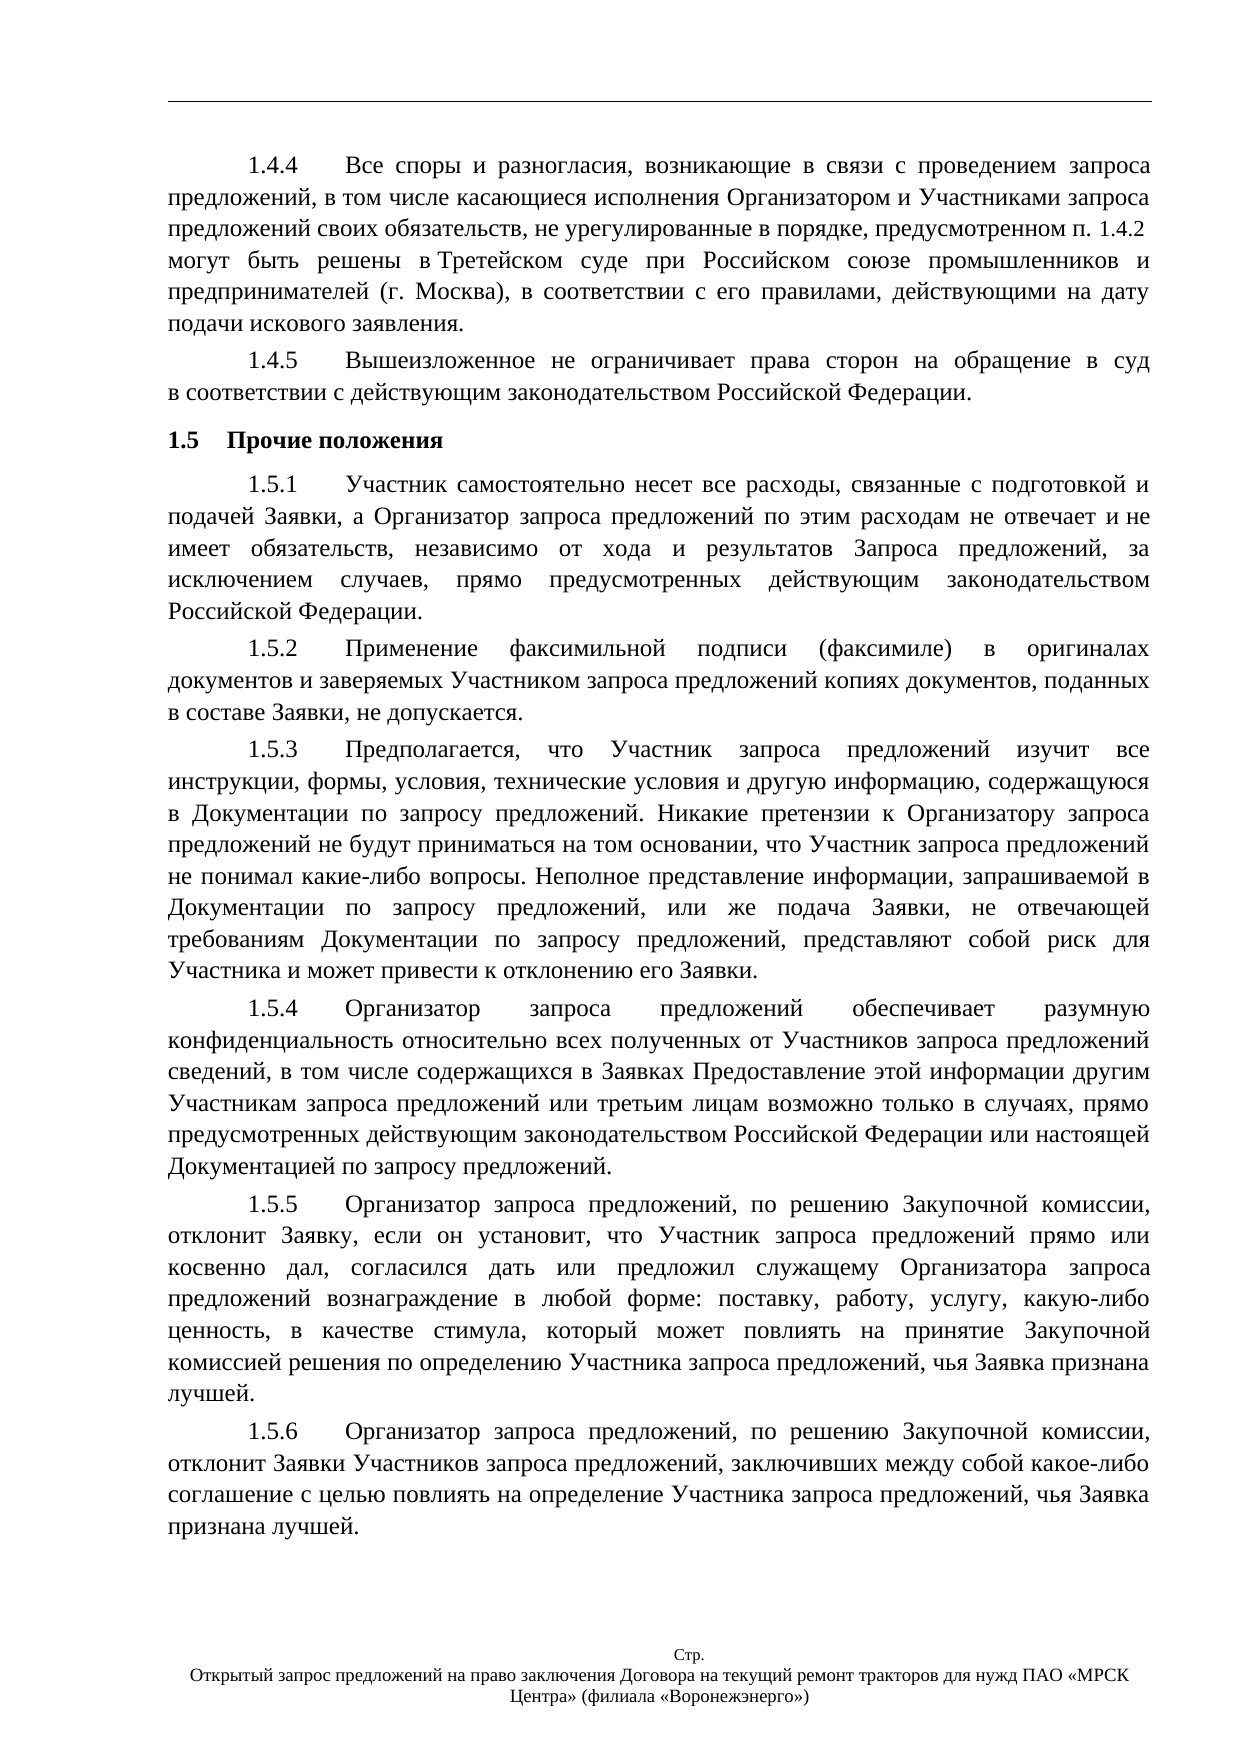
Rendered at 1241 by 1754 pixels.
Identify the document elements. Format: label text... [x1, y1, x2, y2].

list Предполагается, что Участник запроса предложений изучит все инструкции, формы, условия, технические условия и другую информацию, содержащуюся в Документации по запросу предложений. Никакие претензии к Организатору запроса предложений не будут приниматься на том основании, что Участник запроса предложений не понимал какие-либо вопросы. Неполное представление информации, запрашиваемой в Документации по запросу предложений, или же подача Заявки, не отвечающей требованиям Документации по запросу предложений, представляют собой риск для Участника и может привести к отклонению его Заявки. [168, 734, 1150, 984]
list Организатор запроса предложений, по решению Закупочной комиссии, отклонит Заявки Участников запроса предложений, заключивших между собой какое-либо соглашение с целью повлиять на определение Участника запроса предложений, чья Заявка признана лучшей. [168, 1416, 1150, 1539]
list Участник самостоятельно несет все расходы, связанные с подготовкой и подачей Заявки, а Организатор запроса предложений по этим расходам не отвечает и не имеет обязательств, независимо от хода и результатов Запроса предложений, за исключением случаев, прямо предусмотренных действующим законодательством Российской Федерации. [168, 469, 1150, 624]
list Организатор запроса предложений, по решению Закупочной комиссии, отклонит Заявку, если он установит, что Участник запроса предложений прямо или косвенно дал, согласился дать или предложил служащему Организатора запроса предложений вознаграждение в любой форме: поставку, работу, услугу, какую-либо ценность, в качестве стимула, который может повлиять на принятие Закупочной комиссией решения по определению Участника запроса предложений, чья Заявка признана лучшей. [168, 1189, 1150, 1407]
list Все споры и разногласия, возникающие в связи с проведением запроса предложений, в том числе касающиеся исполнения Организатором и Участниками запроса предложений своих обязательств, не урегулированные в порядке, предусмотренном п. 1.4.2 могут быть решены в Третейском суде при Российском союзе промышленников и предпринимателей (г. Москва), в соответствии с его правилами, действующими на дату подачи искового заявления. [168, 150, 1150, 337]
subtitle Прочие положения [168, 425, 1152, 454]
list Вышеизложенное не ограничивает права сторон на обращение в суд в соответствии с действующим законодательством Российской Федерации. [168, 346, 1150, 406]
list Организатор запроса предложений обеспечивает разумную конфиденциальность относительно всех полученных от Участников запроса предложений сведений, в том числе содержащихся в Заявках Предоставление этой информации другим Участникам запроса предложений или третьим лицам возможно только в случаях, прямо предусмотренных действующим законодательством Российской Федерации или настоящей Документацией по запросу предложений. [168, 993, 1150, 1180]
list Применение факсимильной подписи (факсимиле) в оригиналах документов и заверяемых Участником запроса предложений копиях документов, поданных в составе Заявки, не допускается. [168, 633, 1150, 725]
